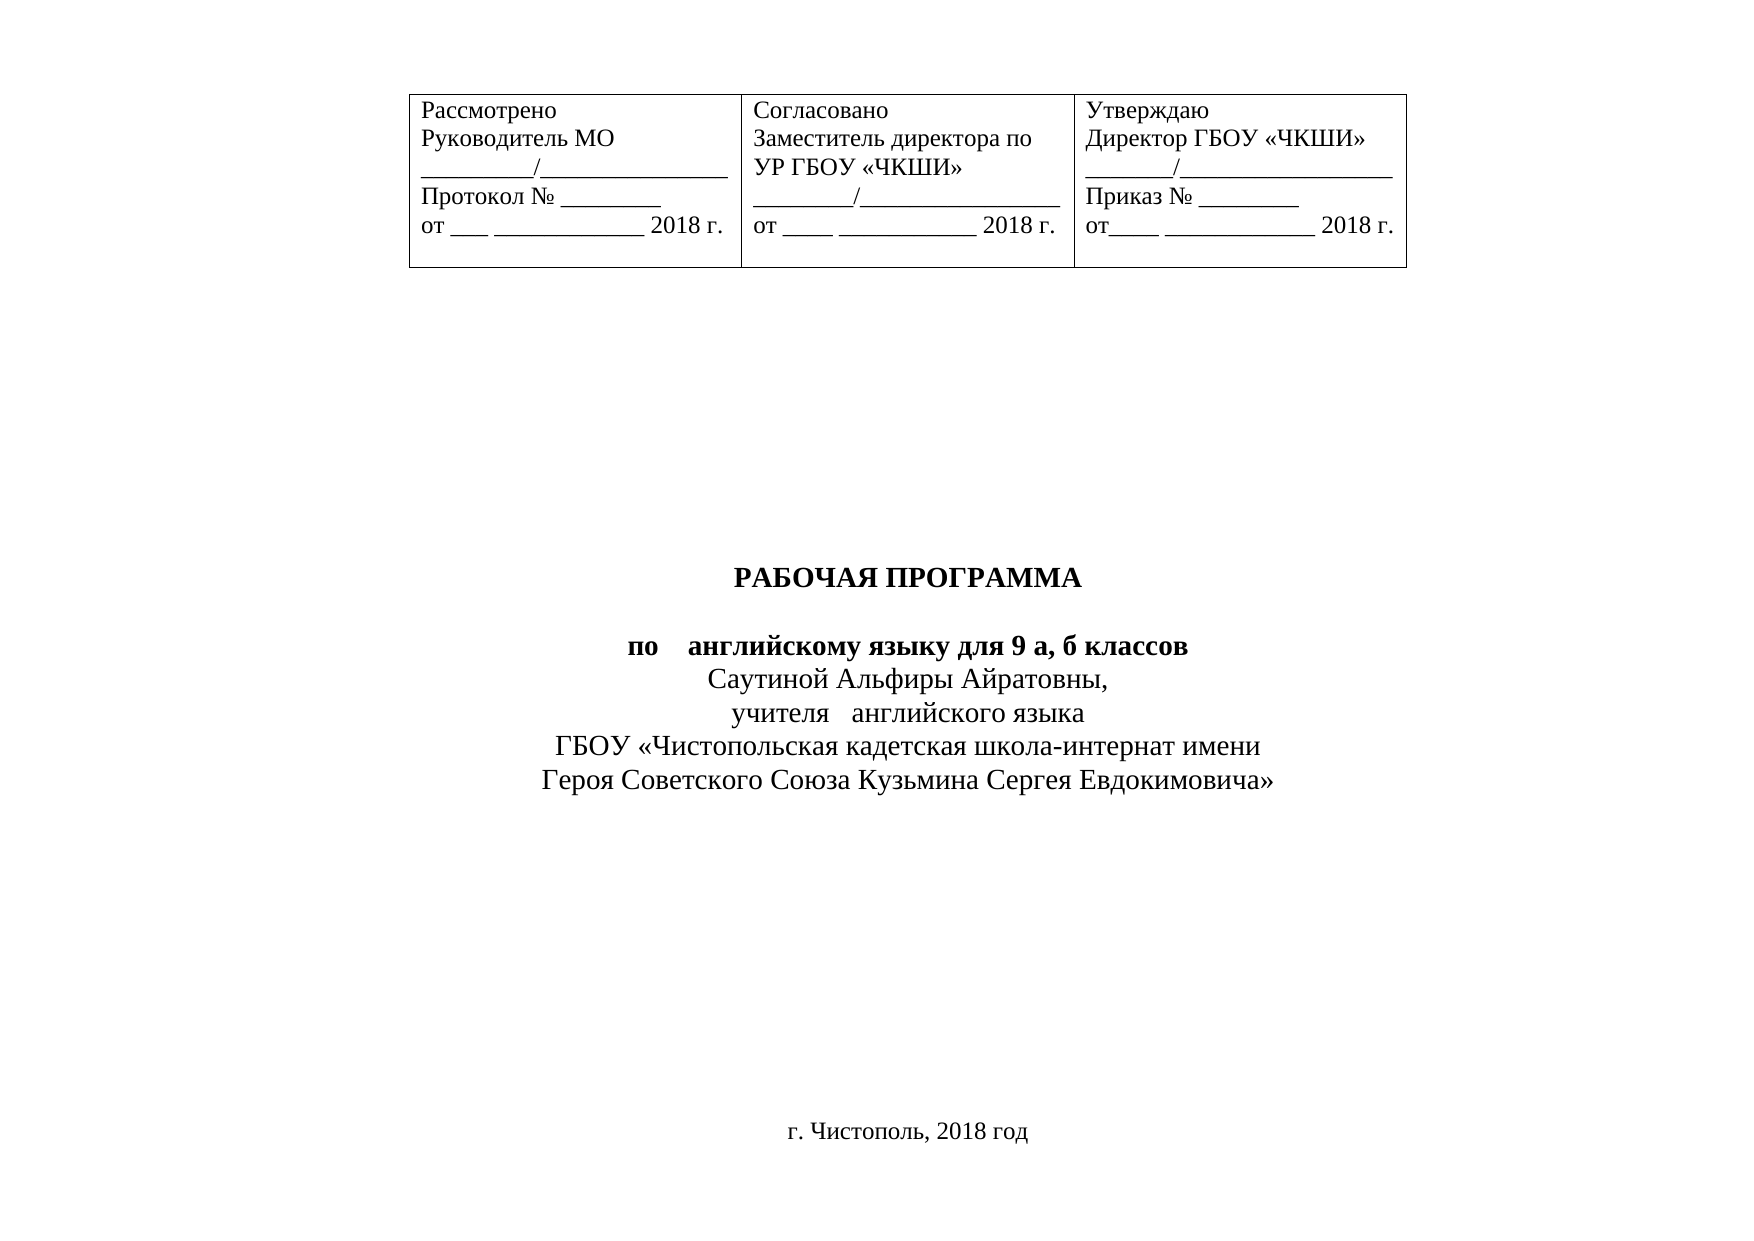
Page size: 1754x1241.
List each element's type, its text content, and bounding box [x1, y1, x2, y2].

text Саутиной Альфиры Айратовны, [118, 661, 1698, 695]
text г. Чистополь, 2018 год [118, 1116, 1698, 1145]
table_header Согласовано Заместитель директора по УР ГБОУ «ЧКШИ» ________/________________ от ____ ___________ 2018 г. [742, 95, 1074, 267]
table_header Рассмотрено Руководитель МО _________/_______________ Протокол № ________ от ___ ____________ 2018 г. [410, 95, 741, 267]
text Героя Советского Союза Кузьмина Сергея Евдокимовича» [118, 762, 1698, 795]
text по английскому языку для 9 а, б классов [118, 628, 1698, 661]
table_header Утверждаю Директор ГБОУ «ЧКШИ» _______/_________________ Приказ № ________ от____ ____________ 2018 г. [1075, 95, 1406, 267]
text учителя английского языка [118, 695, 1698, 728]
text ГБОУ «Чистопольская кадетская школа-интернат имени [118, 728, 1698, 762]
text РАБОЧАЯ ПРОГРАММА [118, 561, 1698, 594]
